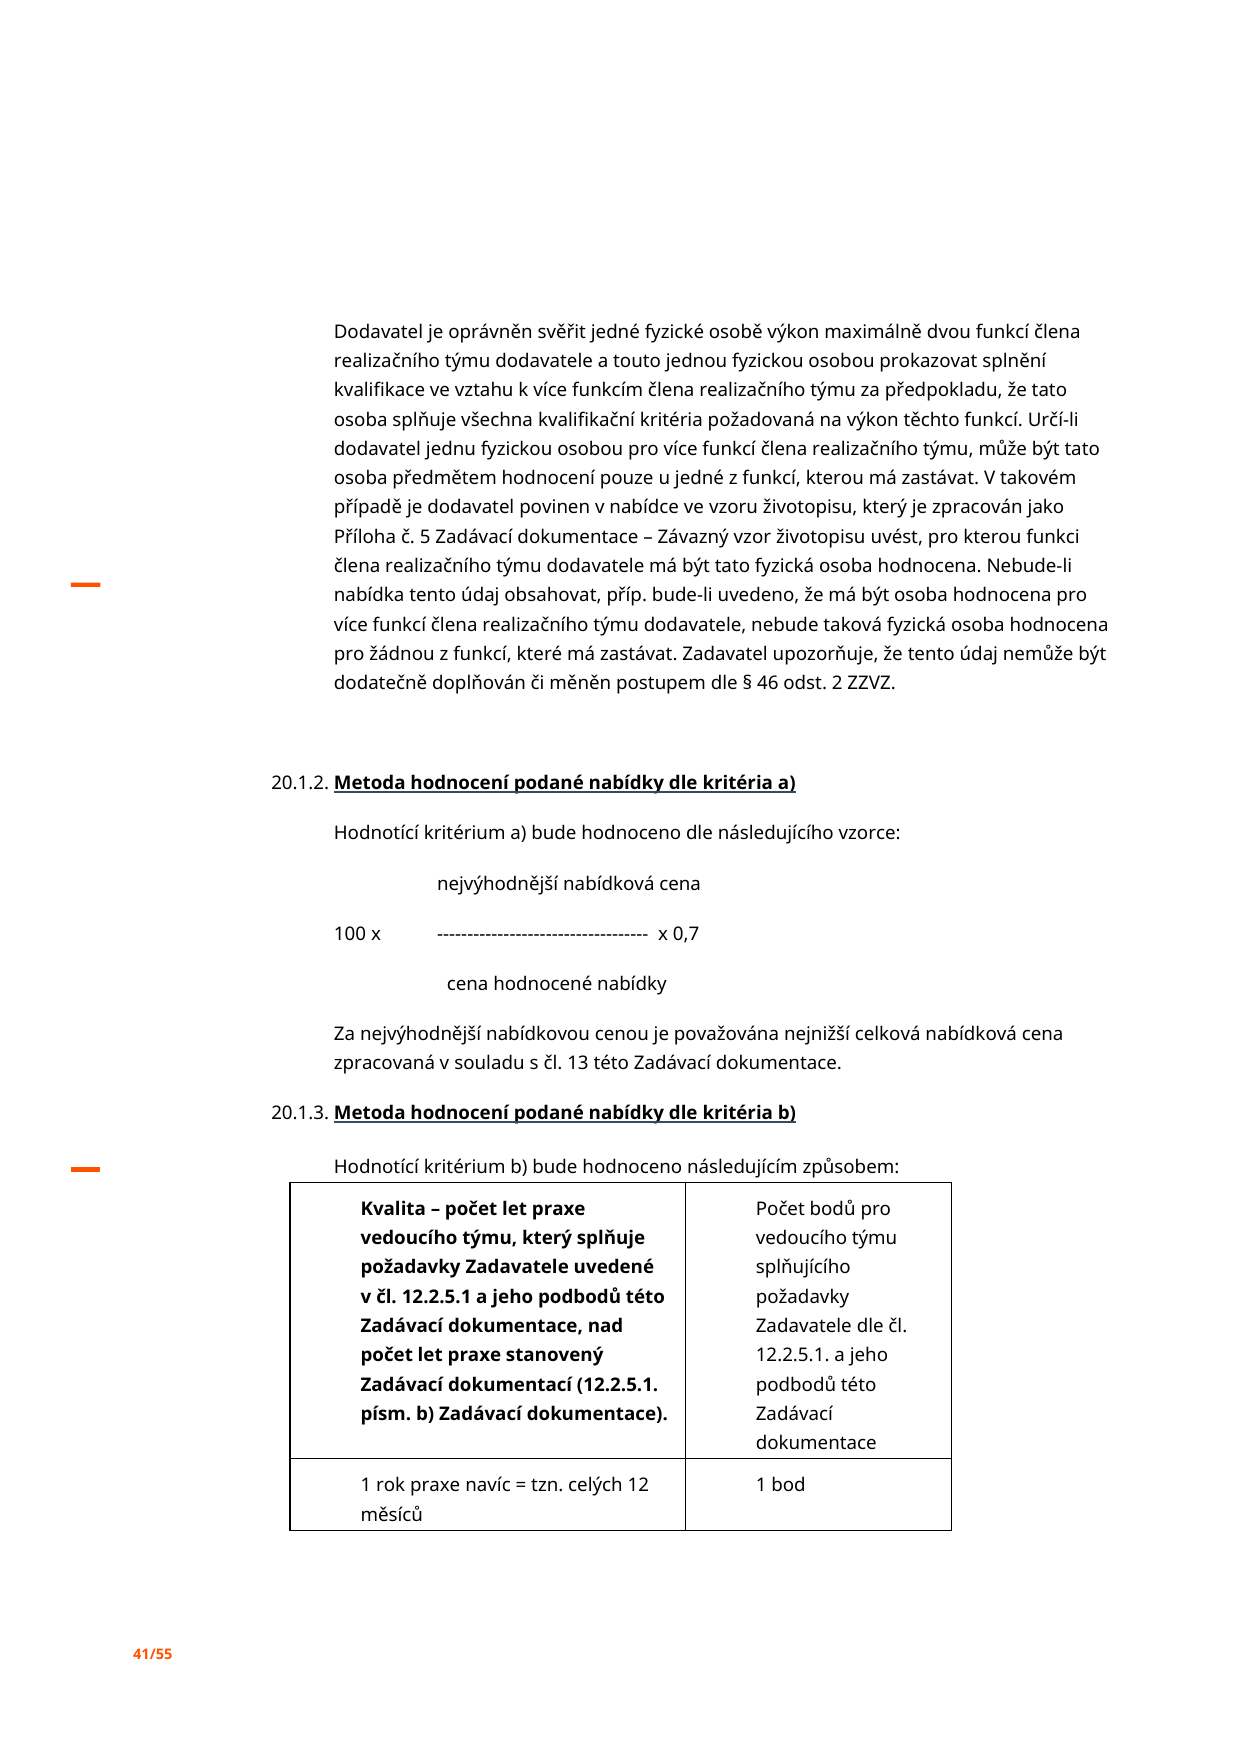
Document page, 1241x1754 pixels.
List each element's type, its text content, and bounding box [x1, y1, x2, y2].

list cena hodnocené nabídky [334, 970, 1122, 996]
table_header Počet bodů pro vedoucího týmu splňujícího požadavky Zadavatele dle čl. 12.2.5.1. a jeho podbodů této Zadávací dokumentace [686, 1183, 951, 1458]
list Dodavatel je oprávněn svěřit jedné fyzické osobě výkon maximálně dvou funkcí člena realizačního týmu dodavatele a touto jednou fyzickou osobou prokazovat splnění kvalifikace ve vztahu k více funkcím člena realizačního týmu za předpokladu, že tato osoba splňuje všechna kvalifikační kritéria požadovaná na výkon těchto funkcí. Určí-li dodavatel jednu fyzickou osobou pro více funkcí člena realizačního týmu, může být tato osoba předmětem hodnocení pouze u jedné z funkcí, kterou má zastávat. V takovém případě je dodavatel povinen v nabídce ve vzoru životopisu, který je zpracován jako Příloha č. 5 Zadávací dokumentace – Závazný vzor životopisu uvést, pro kterou funkci člena realizačního týmu dodavatele má být tato fyzická osoba hodnocena. Nebude-li nabídka tento údaj obsahovat, příp. bude-li uvedeno, že má být osoba hodnocena pro více funkcí člena realizačního týmu dodavatele, nebude taková fyzická osoba hodnocena pro žádnou z funkcí, které má zastávat. Zadavatel upozorňuje, že tento údaj nemůže být dodatečně doplňován či měněn postupem dle § 46 odst. 2 ZZVZ. [334, 318, 1122, 695]
text Metoda hodnocení podané nabídky dle kritéria a) [334, 769, 1122, 795]
list 100 x ----------------------------------- x 0,7 [334, 920, 1122, 945]
list nejvýhodnější nabídková cena [334, 870, 1122, 895]
text Metoda hodnocení podané nabídky dle kritéria b) [334, 1099, 1122, 1125]
list Za nejvýhodnější nabídkovou cenou je považována nejnižší celková nabídková cena zpracovaná v souladu s čl. 13 této Zadávací dokumentace. [334, 1020, 1122, 1075]
table_cell 1 bod [686, 1459, 951, 1530]
list Hodnotící kritérium b) bude hodnoceno následujícím způsobem: [260, 1154, 1122, 1179]
list Hodnotící kritérium a) bude hodnoceno dle následujícího vzorce: [334, 820, 1122, 845]
table_cell 1 rok praxe navíc = tzn. celých 12 měsíců [291, 1459, 685, 1530]
table_header Kvalita – počet let praxe vedoucího týmu, který splňuje požadavky Zadavatele uvedené v čl. 12.2.5.1 a jeho podbodů této Zadávací dokumentace, nad počet let praxe stanovený Zadávací dokumentací (12.2.5.1. písm. b) Zadávací dokumentace). [291, 1183, 685, 1458]
